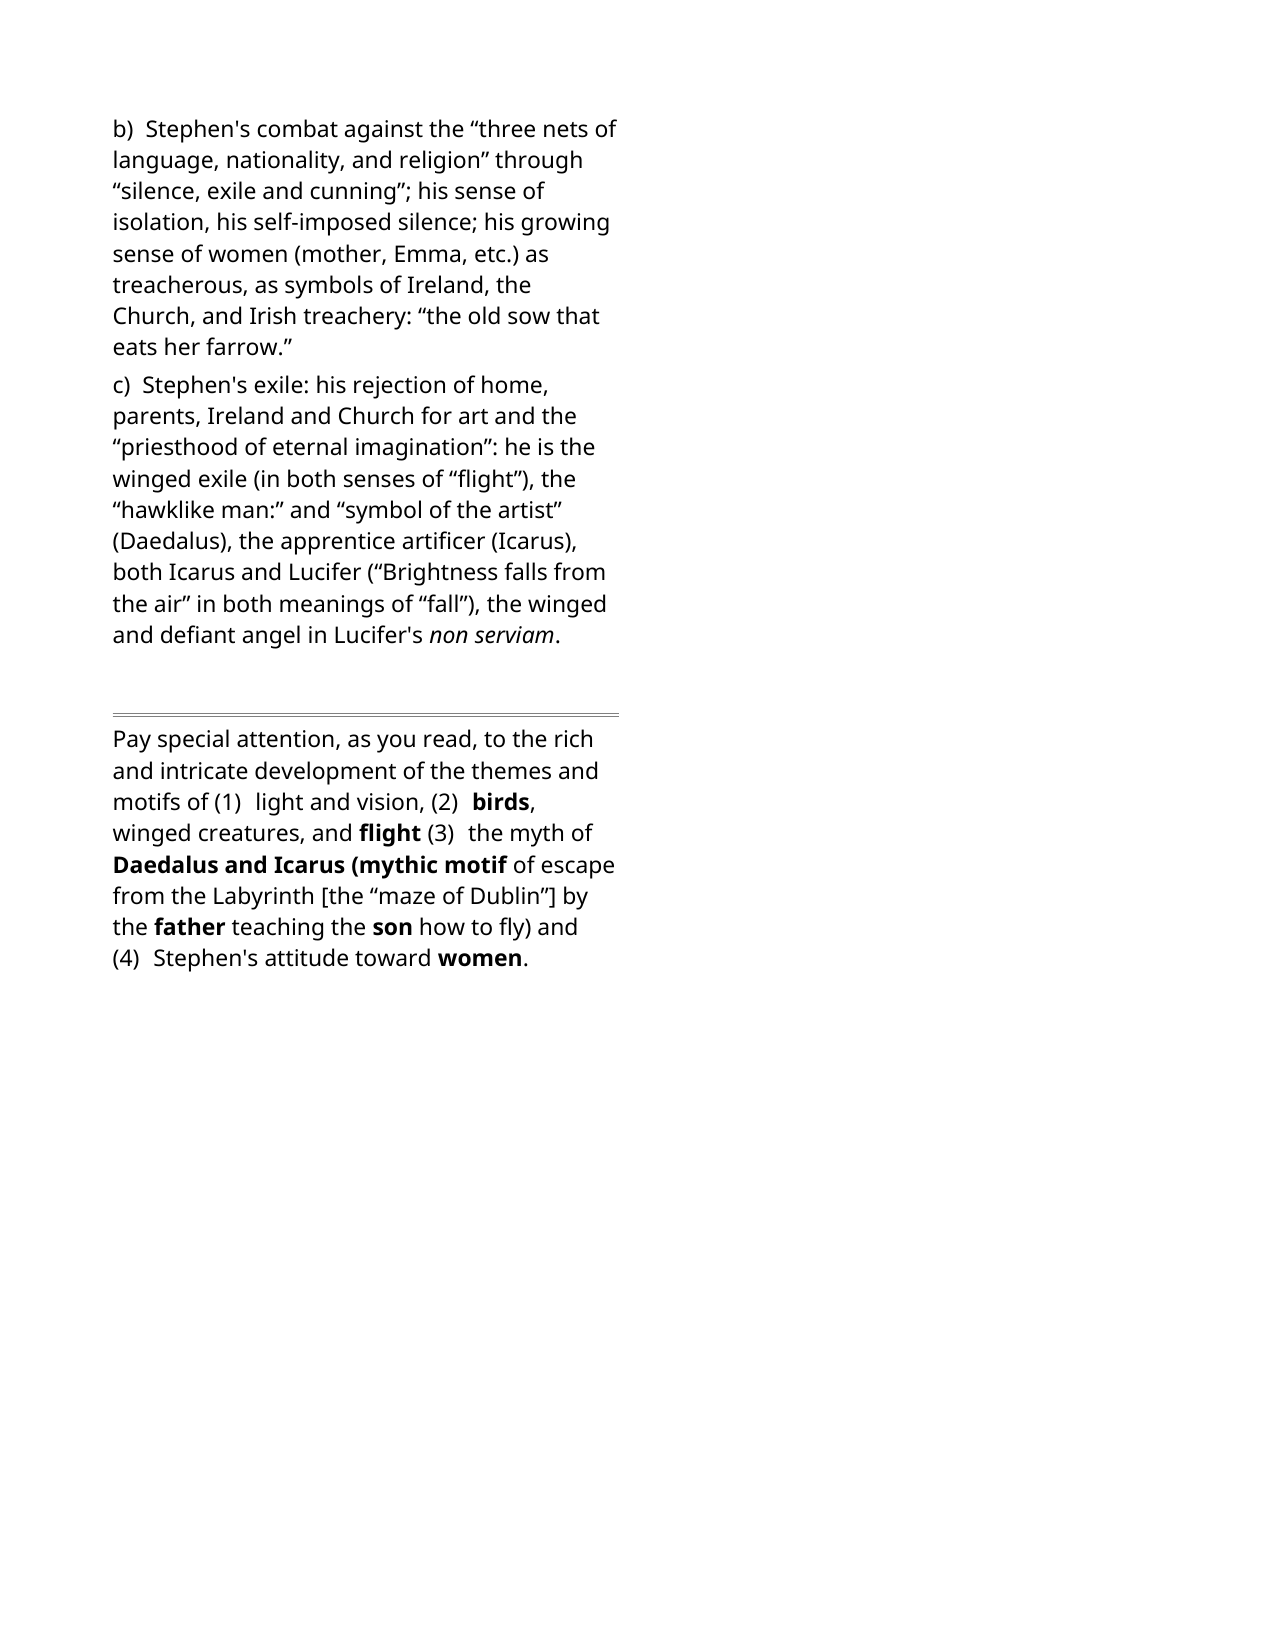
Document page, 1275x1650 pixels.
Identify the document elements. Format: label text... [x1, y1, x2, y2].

text c) Stephen's exile: his rejection of home, parents, Ireland and Church for art and the “priesthood of eternal imagination”: he is the winged exile (in both senses of “flight”), the “hawklike man:” and “symbol of the artist” (Daedalus), the apprentice artificer (Icarus), both Icarus and Lucifer (“Brightness falls from the air” in both meanings of “fall”), the winged and defiant angel in Lucifer's non serviam. [112, 369, 619, 650]
text Pay special attention, as you read, to the rich and intricate development of the themes and motifs of (1) light and vision, (2) birds, winged creatures, and flight (3) the myth of Daedalus and Icarus (mythic motif of escape from the Labyrinth [the “maze of Dublin”] by the father teaching the son how to fly) and (4) Stephen's attitude toward women. [112, 717, 619, 974]
text b) Stephen's combat against the “three nets of language, nationality, and religion” through “silence, exile and cunning”; his sense of isolation, his self-imposed silence; his growing sense of women (mother, Emma, etc.) as treacherous, as symbols of Ireland, the Church, and Irish treachery: “the old sow that eats her farrow.” [112, 112, 619, 362]
